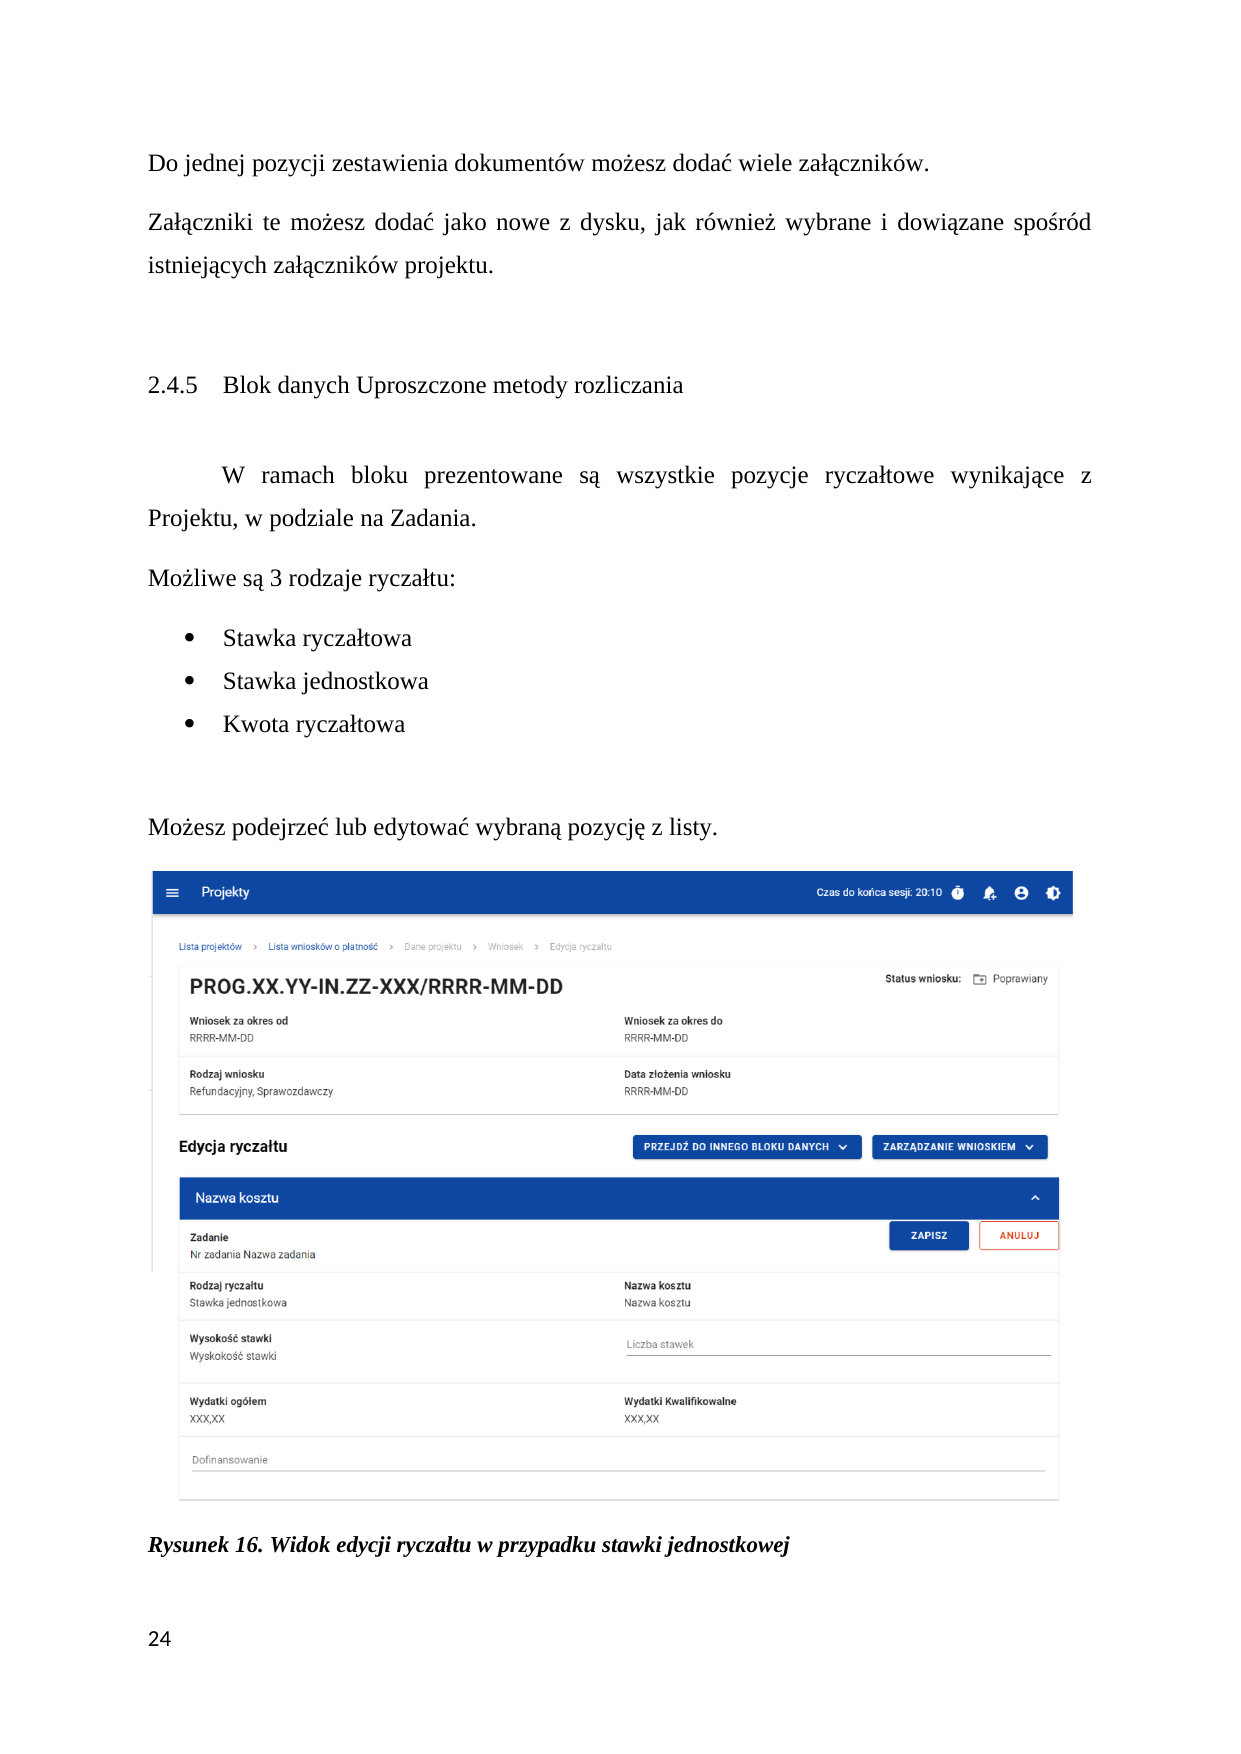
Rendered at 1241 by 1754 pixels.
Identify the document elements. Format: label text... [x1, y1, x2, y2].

list Stawka jednostkowa [185, 666, 1092, 695]
subtitle Blok danych Uproszczone metody rozliczania [148, 370, 1092, 399]
list Kwota ryczałtowa [185, 709, 1092, 738]
text Załączniki te możesz dodać jako nowe z dysku, jak również wybrane i dowiązane spośród istniejących załączników projektu. [148, 207, 1092, 279]
list Stawka ryczałtowa [185, 623, 1092, 652]
text Możesz podejrzeć lub edytować wybraną pozycję z listy. [148, 812, 1092, 841]
text Do jednej pozycji zestawienia dokumentów możesz dodać wiele załączników. [148, 148, 1092, 176]
text Rysunek 17. Widok edycji ryczałtu w przypadku stawki jednostkowej [148, 1531, 1092, 1557]
text Możliwe są 3 rodzaje ryczałtu: [148, 563, 1092, 592]
picture [147, 871, 1093, 1501]
text W ramach bloku prezentowane są wszystkie pozycje ryczałtowe wynikające z Projektu, w podziale na Zadania. [148, 460, 1092, 532]
